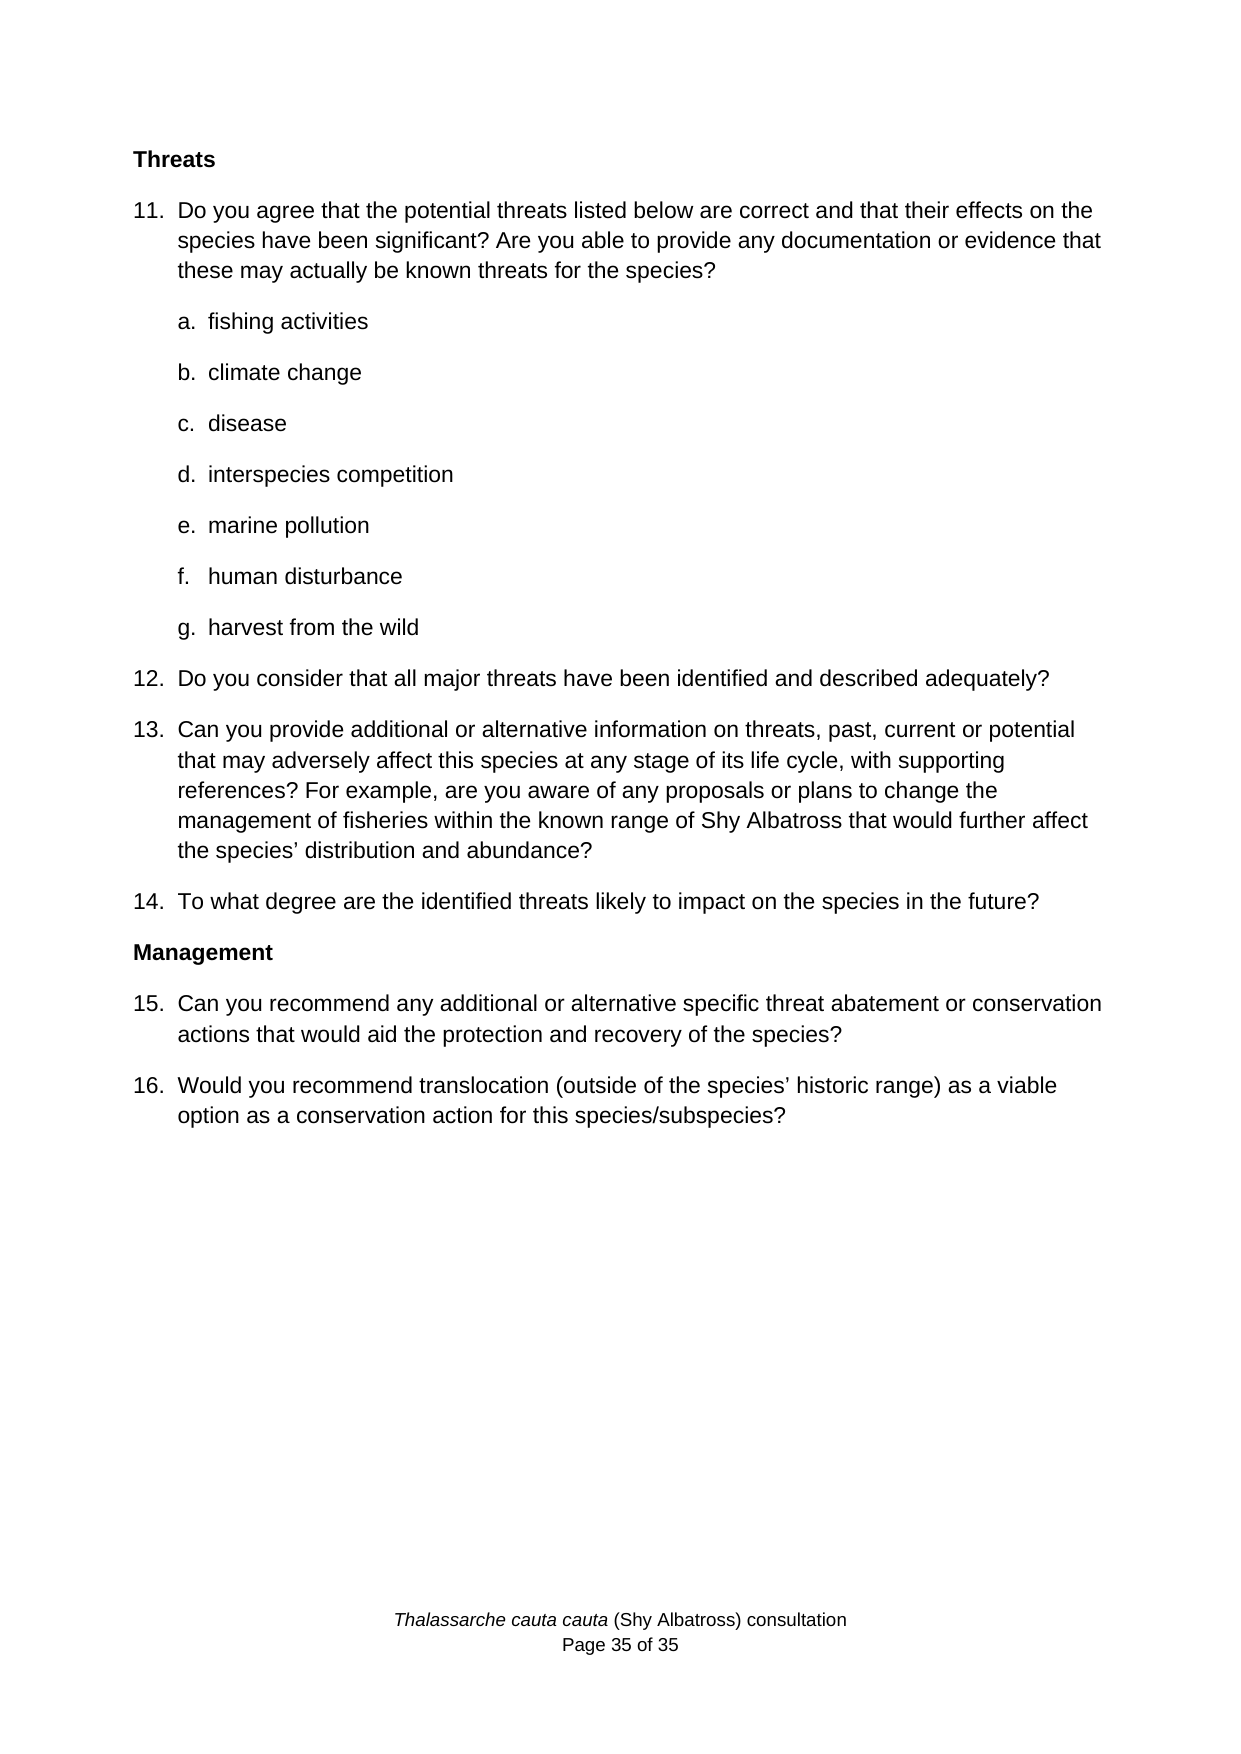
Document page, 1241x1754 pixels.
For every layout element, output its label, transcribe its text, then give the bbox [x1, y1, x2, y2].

list climate change [177, 359, 1107, 386]
list harvest from the wild [177, 614, 1107, 641]
list Do you consider that all major threats have been identified and described adequately? [133, 665, 1107, 692]
list interspecies competition [177, 461, 1107, 488]
list To what degree are the identified threats likely to impact on the species in the future? [133, 888, 1107, 915]
list marine pollution [177, 512, 1107, 539]
list Can you provide additional or alternative information on threats, past, current or potential that may adversely affect this species at any stage of its life cycle, with supporting references? For example, are you aware of any proposals or plans to change the management of fisheries within the known range of Shy Albatross that would further affect the species’ distribution and abundance? [133, 716, 1107, 864]
text Threats [133, 146, 1107, 172]
list disease [177, 410, 1107, 437]
list human disturbance [177, 563, 1107, 590]
text Management [133, 939, 1107, 966]
list Can you recommend any additional or alternative specific threat abatement or conservation actions that would aid the protection and recovery of the species? [133, 990, 1107, 1047]
list fishing activities [177, 308, 1107, 334]
list Do you agree that the potential threats listed below are correct and that their effects on the species have been significant? Are you able to provide any documentation or evidence that these may actually be known threats for the species? [133, 197, 1107, 283]
list Would you recommend translocation (outside of the species’ historic range) as a viable option as a conservation action for this species/subspecies? [133, 1072, 1107, 1128]
